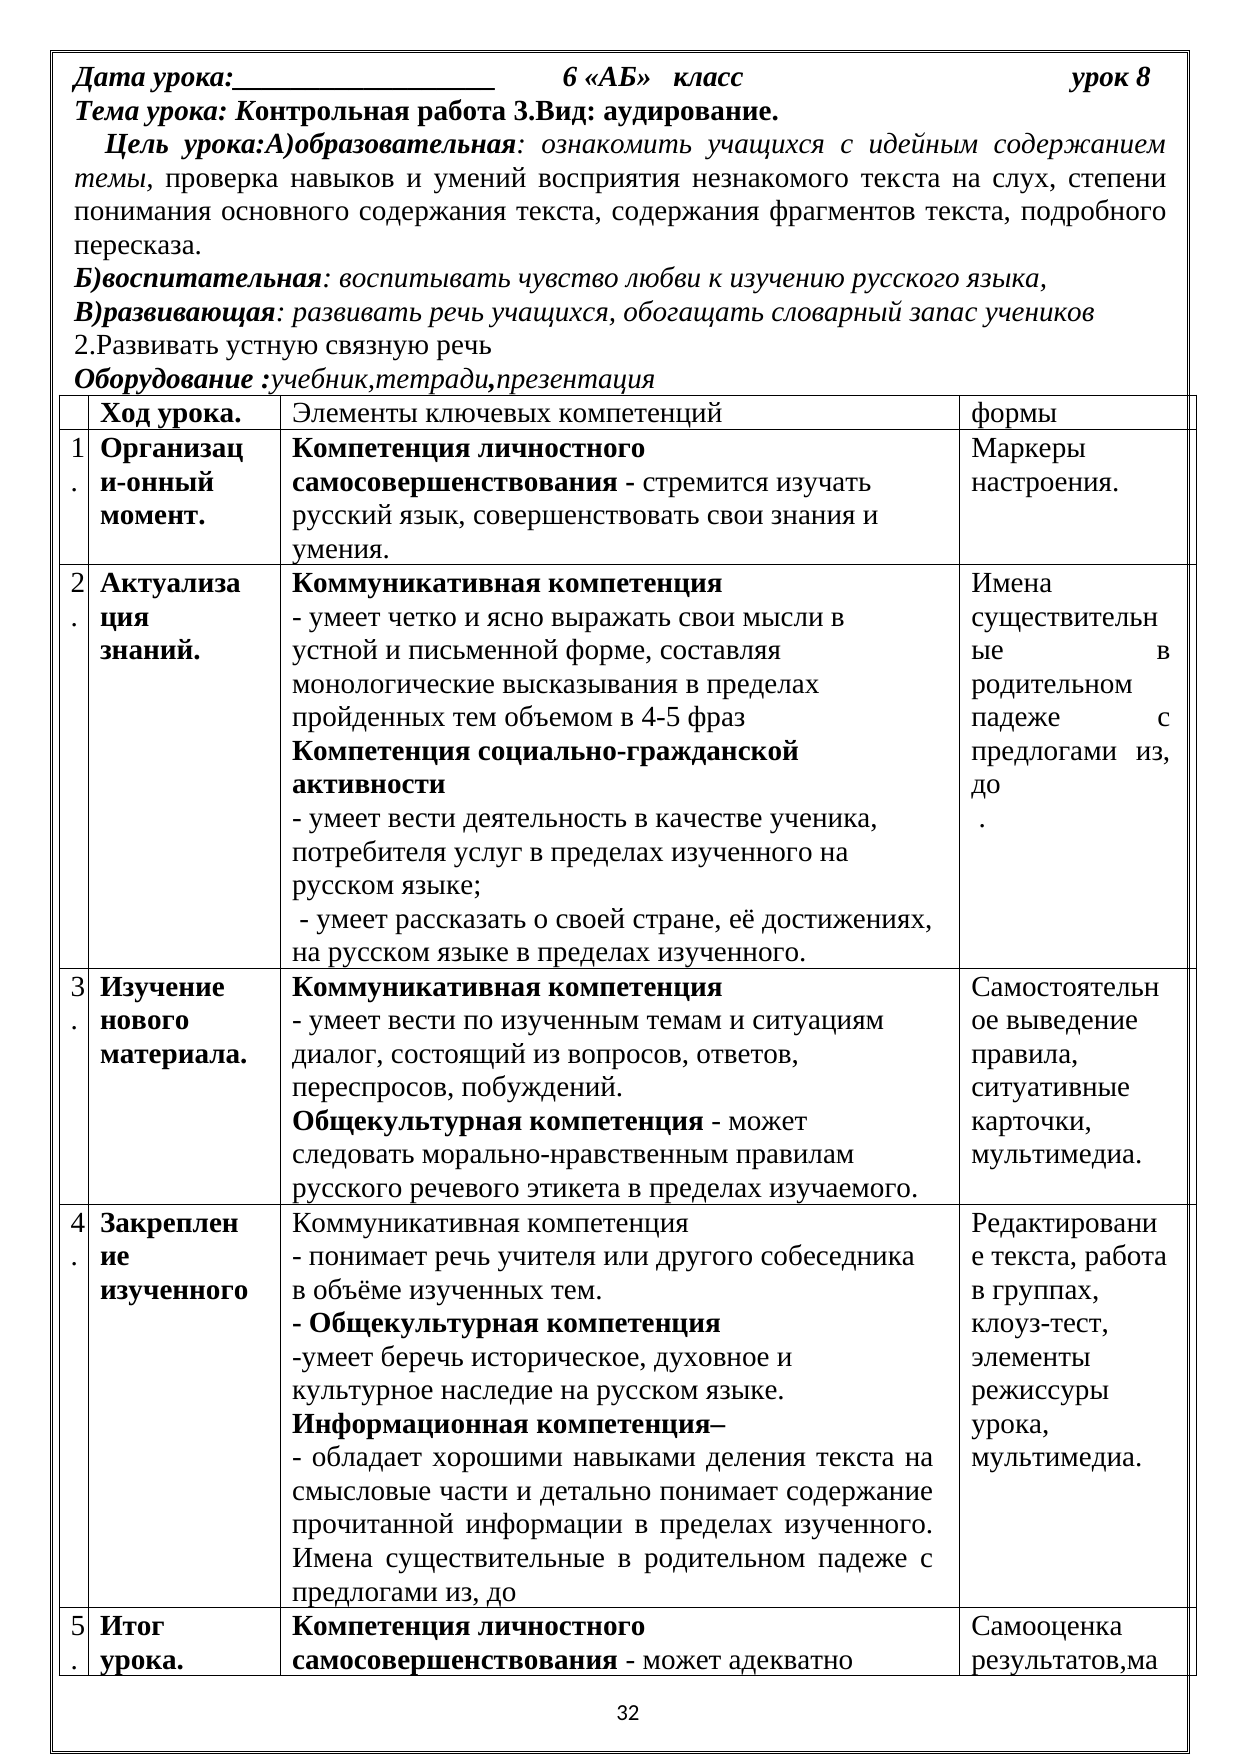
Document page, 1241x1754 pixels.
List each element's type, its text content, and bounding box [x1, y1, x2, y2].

table_cell Коммуникативная компетенция - умеет четко и ясно выражать свои мысли в устной и письменной форме, составляя монологические высказывания в пределах пройденных тем объемом в 4-5 фраз Компетенция социально-гражданской активности - умеет вести деятельность в качестве ученика, потребителя услуг в пределах изученного на русском языке; - умеет рассказать о своей стране, её достижениях, на русском языке в пределах изученного. [281, 565, 959, 968]
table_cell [281, 1608, 959, 1675]
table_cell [960, 1608, 1187, 1675]
table_cell Имена существительные в родительном падеже с предлогами из, до . [960, 565, 1187, 968]
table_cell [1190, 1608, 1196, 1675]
text Б)воспитательная: воспитывать чувство любви к изучению русского языка, [74, 260, 1167, 294]
table_cell Закрепление изученного [89, 1205, 280, 1607]
table_header формы [960, 396, 1187, 429]
text Оборудование :учебник,тетради,презентация [74, 361, 1167, 394]
table_cell Актуализация знаний. [89, 565, 280, 968]
table_header Ход урока. [89, 396, 280, 429]
text Дата урока:__________________ 6 «АБ» класс урок 8 [74, 59, 1167, 93]
table_cell Самостоятельное выведение правила, ситуативные карточки, мультимедиа. [960, 969, 1187, 1204]
table_header [60, 396, 88, 429]
text Тема урока: Kонтрольная работа 3.Вид: аудирование. [74, 93, 1167, 126]
table_cell 4. [60, 1205, 88, 1607]
text В)развивающая: развивать речь учащихся, обогащать словарный запас учеников [74, 294, 1167, 327]
text 2.Развивать устную связную речь [74, 327, 1167, 361]
table_cell Организаци-онный момент. [89, 430, 280, 564]
table_cell Коммуникативная компетенция - умеет вести по изученным темам и ситуациям диалог, состоящий из вопросов, ответов, переспросов, побуждений. Общекультурная компетенция - может следовать морально-нравственным правилам русского речевого этикета в пределах изучаемого. [281, 969, 959, 1204]
table_cell Изучение нового материала. [89, 969, 280, 1204]
table_header Элементы ключевых компетенций [281, 396, 959, 429]
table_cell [89, 1608, 280, 1675]
table_cell 2. [60, 565, 88, 968]
table_cell 3. [60, 969, 88, 1204]
table_cell 1. [60, 430, 88, 564]
table_cell Редактирование текста, работа в группах, клоуз-тест, элементы режиссуры урока, мультимедиа. [960, 1205, 1187, 1607]
table_cell Коммуникативная компетенция - понимает речь учителя или другого собеседника в объёме изученных тем. - Общекультурная компетенция -умеет беречь историческое, духовное и культурное наследие на русском языке. Информационная компетенция– - обладает хорошими навыками деления текста на смысловые части и детально понимает содержание прочитанной информации в пределах изученного. Имена существительные в родительном падеже с предлогами из, до [281, 1205, 959, 1607]
table_cell Компетенция личностного самосовершенствования - стремится изучать русский язык, совершенствовать свои знания и умения. [281, 430, 959, 564]
text Цель урока:A)образовательная: ознакомить учащихся с идейным содержанием темы, проверка навыков и умений восприятия незнакомого текста на слух, степени понимания основного содержания текста, содержания фрагментов текста, подробного пересказа. [74, 126, 1167, 260]
table_cell Маркеры настроения. [960, 430, 1187, 564]
table_cell 5. [60, 1608, 88, 1675]
